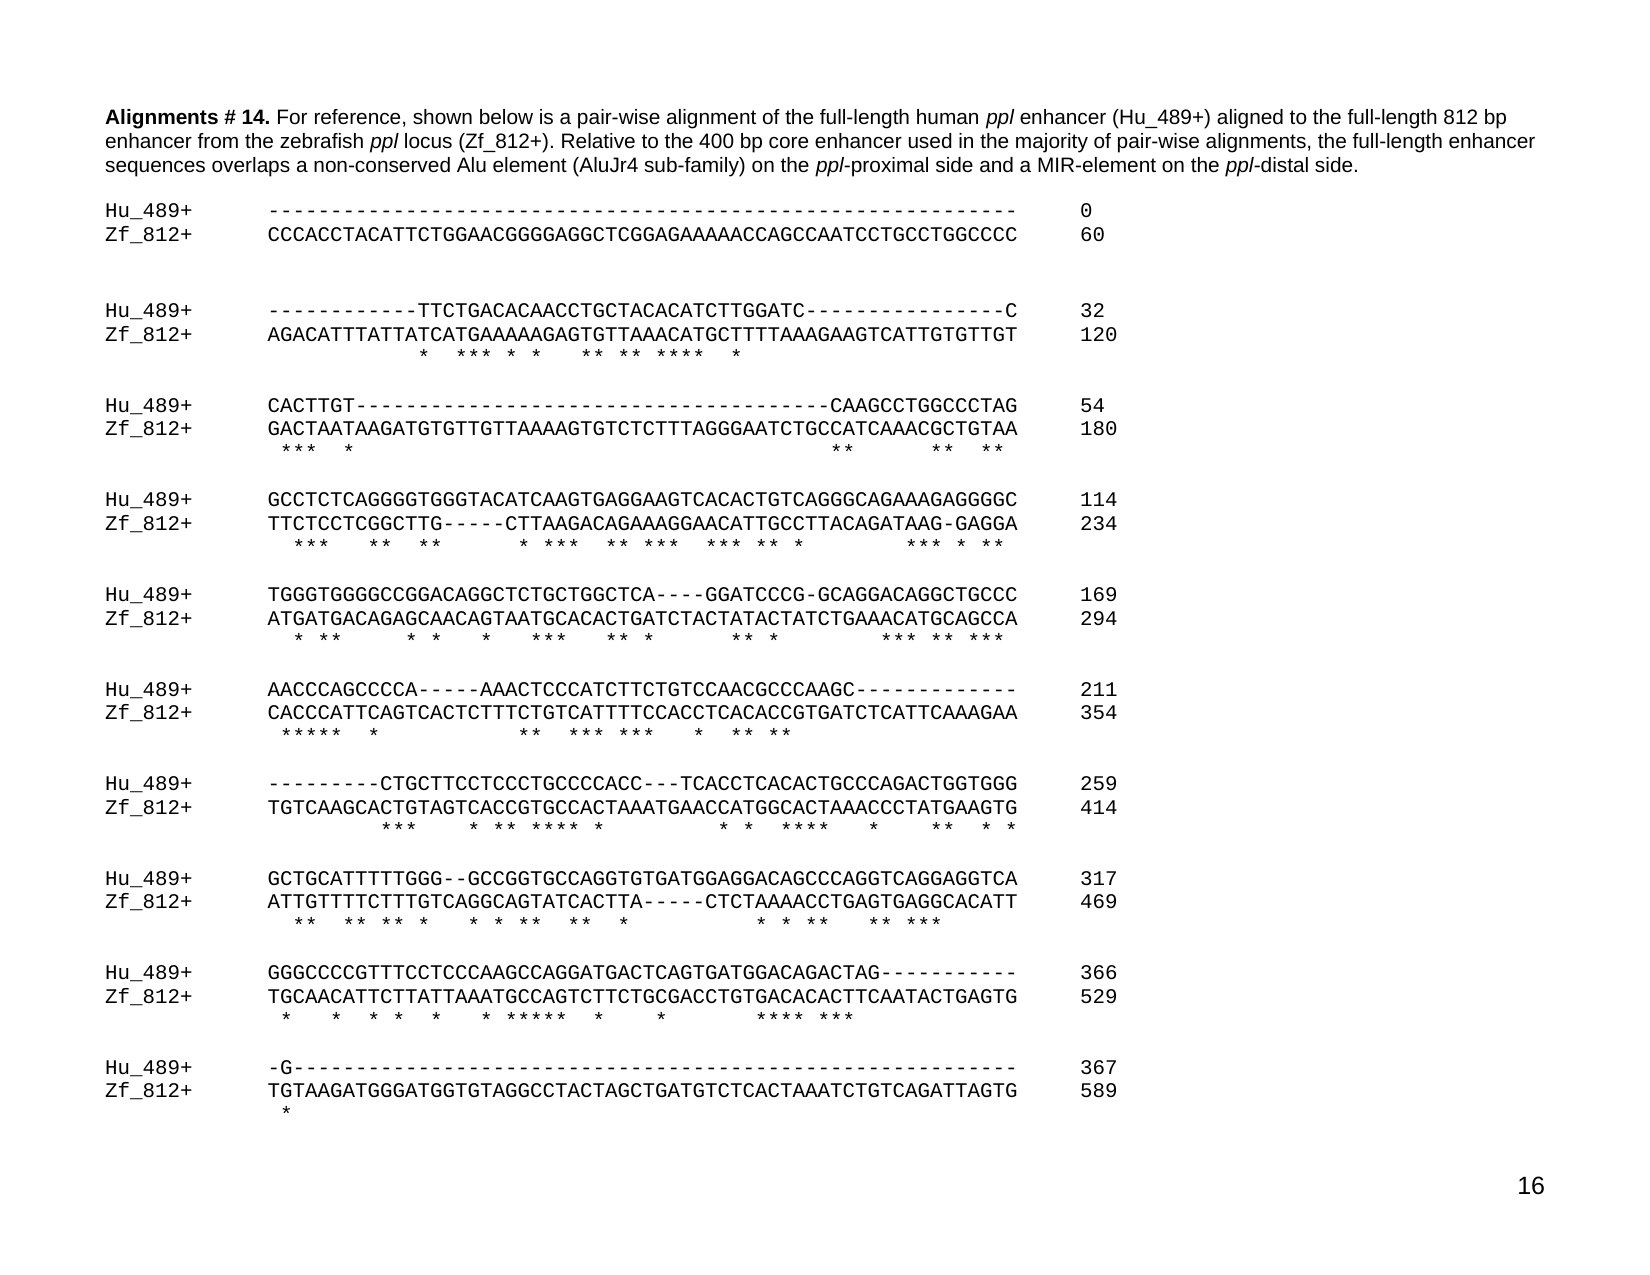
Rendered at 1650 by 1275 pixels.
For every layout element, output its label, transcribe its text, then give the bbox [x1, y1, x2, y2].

text Zf_812+ TTCTCCTCGGCTTG-----CTTAAGACAGAAAGGAACATTGCCTTACAGATAAG-GAGGA 234 [105, 513, 1545, 537]
text Zf_812+ AGACATTTATTATCATGAAAAAGAGTGTTAAACATGCTTTTAAAGAAGTCATTGTGTTGT 120 [105, 324, 1545, 347]
text * ** * * * *** ** * ** * *** ** *** [105, 631, 1545, 655]
text *** * ** **** * * * **** * ** * * [105, 820, 1545, 844]
text Zf_812+ TGCAACATTCTTATTAAATGCCAGTCTTCTGCGACCTGTGACACACTTCAATACTGAGTG 529 [105, 986, 1545, 1009]
text Hu_489+ -G---------------------------------------------------------- 367 [105, 1057, 1545, 1081]
text Hu_489+ ------------TTCTGACACAACCTGCTACACATCTTGGATC----------------C 32 [105, 300, 1545, 324]
text Zf_812+ ATTGTTTTCTTTGTCAGGCAGTATCACTTA-----CTCTAAAACCTGAGTGAGGCACATT 469 [105, 891, 1545, 915]
text Zf_812+ CACCCATTCAGTCACTCTTTCTGTCATTTTCCACCTCACACCGTGATCTCATTCAAAGAA 354 [105, 702, 1545, 726]
text * [105, 1104, 1545, 1128]
text Hu_489+ AACCCAGCCCCA-----AAACTCCCATCTTCTGTCCAACGCCCAAGC------------- 211 [105, 678, 1545, 702]
text Hu_489+ GCTGCATTTTTGGG--GCCGGTGCCAGGTGTGATGGAGGACAGCCCAGGTCAGGAGGTCA 317 [105, 868, 1545, 891]
text *** * ** ** ** [105, 442, 1545, 466]
text Zf_812+ TGTAAGATGGGATGGTGTAGGCCTACTAGCTGATGTCTCACTAAATCTGTCAGATTAGTG 589 [105, 1081, 1545, 1104]
text Hu_489+ TGGGTGGGGCCGGACAGGCTCTGCTGGCTCA----GGATCCCG-GCAGGACAGGCTGCCC 169 [105, 584, 1545, 608]
text Hu_489+ GGGCCCCGTTTCCTCCCAAGCCAGGATGACTCAGTGATGGACAGACTAG----------- 366 [105, 962, 1545, 986]
text ** ** ** * * * ** ** * * * ** ** *** [105, 915, 1545, 939]
text Zf_812+ TGTCAAGCACTGTAGTCACCGTGCCACTAAATGAACCATGGCACTAAACCCTATGAAGTG 414 [105, 797, 1545, 820]
text Zf_812+ CCCACCTACATTCTGGAACGGGGAGGCTCGGAGAAAAACCAGCCAATCCTGCCTGGCCCC 60 [105, 224, 1545, 248]
text ***** * ** *** *** * ** ** [105, 726, 1545, 749]
text Hu_489+ GCCTCTCAGGGGTGGGTACATCAAGTGAGGAAGTCACACTGTCAGGGCAGAAAGAGGGGC 114 [105, 489, 1545, 513]
text * * * * * * ***** * * **** *** [105, 1009, 1545, 1033]
text *** ** ** * *** ** *** *** ** * *** * ** [105, 537, 1545, 560]
text Alignments # 14. For reference, shown below is a pair-wise alignment of the full-length human ppl enhancer (Hu_489+) aligned to the full-length 812 bp enhancer from the zebrafish ppl locus (Zf_812+). Relative to the 400 bp core enhancer used in the majority of pair-wise alignments, the full-length enhancer sequences overlaps a non-conserved Alu element (AluJr4 sub-family) on the ppl-proximal side and a MIR-element on the ppl-distal side. [105, 105, 1545, 177]
text Hu_489+ ------------------------------------------------------------ 0 [105, 201, 1545, 224]
text Hu_489+ CACTTGT--------------------------------------CAAGCCTGGCCCTAG 54 [105, 395, 1545, 418]
text * *** * * ** ** **** * [105, 347, 1545, 371]
text Zf_812+ GACTAATAAGATGTGTTGTTAAAAGTGTCTCTTTAGGGAATCTGCCATCAAACGCTGTAA 180 [105, 418, 1545, 442]
text Hu_489+ ---------CTGCTTCCTCCCTGCCCCACC---TCACCTCACACTGCCCAGACTGGTGGG 259 [105, 773, 1545, 797]
text Zf_812+ ATGATGACAGAGCAACAGTAATGCACACTGATCTACTATACTATCTGAAACATGCAGCCA 294 [105, 608, 1545, 631]
